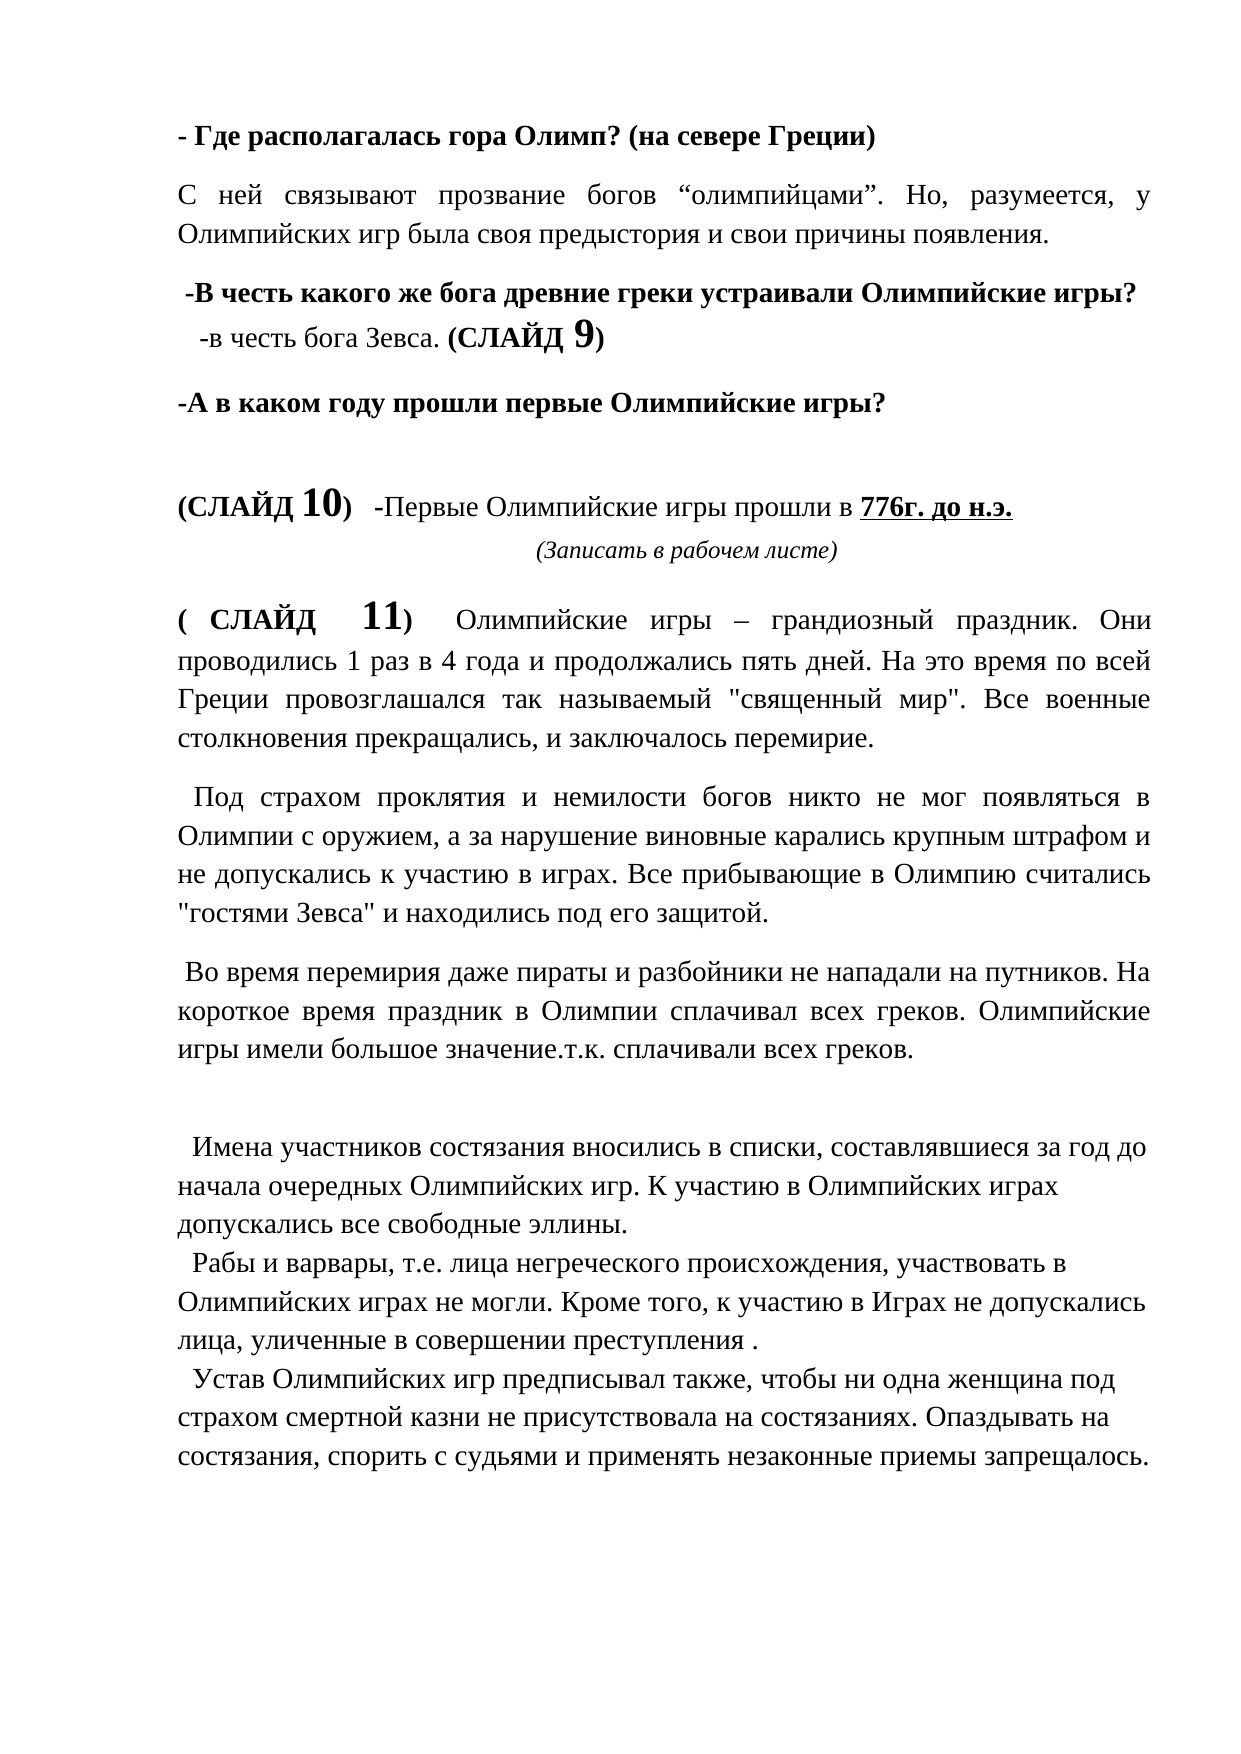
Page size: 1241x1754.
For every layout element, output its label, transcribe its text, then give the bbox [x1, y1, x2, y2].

text -А в каком году прошли первые Олимпийские игры? [177, 385, 1152, 418]
text -в честь бога Зевса. (СЛАЙД 9) [177, 309, 1152, 357]
text - Где располагалась гора Олимп? (на севере Греции) [177, 118, 1152, 152]
text С ней связывают прозвание богов “олимпийцами”. Но, разумеется, у Олимпийских игр была своя предыстория и свои причины появления. [177, 177, 1152, 249]
text Во время перемирия даже пираты и разбойники не нападали на путников. На короткое время праздник в Олимпии сплачивал всех греков. Олимпийские игры имели большое значение.т.к. сплачивали всех греков. [177, 954, 1152, 1065]
text Имена участников состязания вносились в списки, составлявшиеся за год до начала очередных Олимпийских игр. К участию в Олимпийских играх допускались все свободные эллины. Рабы и варвары, т.е. лица негреческого происхождения, участвовать в Олимпийских играх не могли. Кроме того, к участию в Играх не допускались лица, уличенные в совершении преступления . Устав Олимпийских игр предписывал также, чтобы ни одна женщина под страхом смертной казни не присутствовала на состязаниях. Опаздывать на состязания, спорить с судьями и применять незаконные приемы запрещалось. [177, 1091, 1152, 1542]
text ( СЛАЙД 11) Олимпийские игры – грандиозный праздник. Они проводились 1 раз в 4 года и продолжались пять дней. На это время по всей Греции провозглашался так называемый "священный мир". Все военные столкновения прекращались, и заключалось перемирие. [177, 590, 1152, 754]
text (СЛАЙД 10) -Первые Олимпийские игры прошли в 776г. до н.э. (Записать в рабочем листе) [177, 478, 1152, 564]
text Под страхом проклятия и немилости богов никто не мог появляться в Олимпии с оружием, а за нарушение виновные карались крупным штрафом и не допускались к участию в играх. Все прибывающие в Олимпию считались "гостями Зевса" и находились под его защитой. [177, 779, 1152, 929]
text -В честь какого же бога древние греки устраивали Олимпийские игры? [177, 275, 1152, 309]
